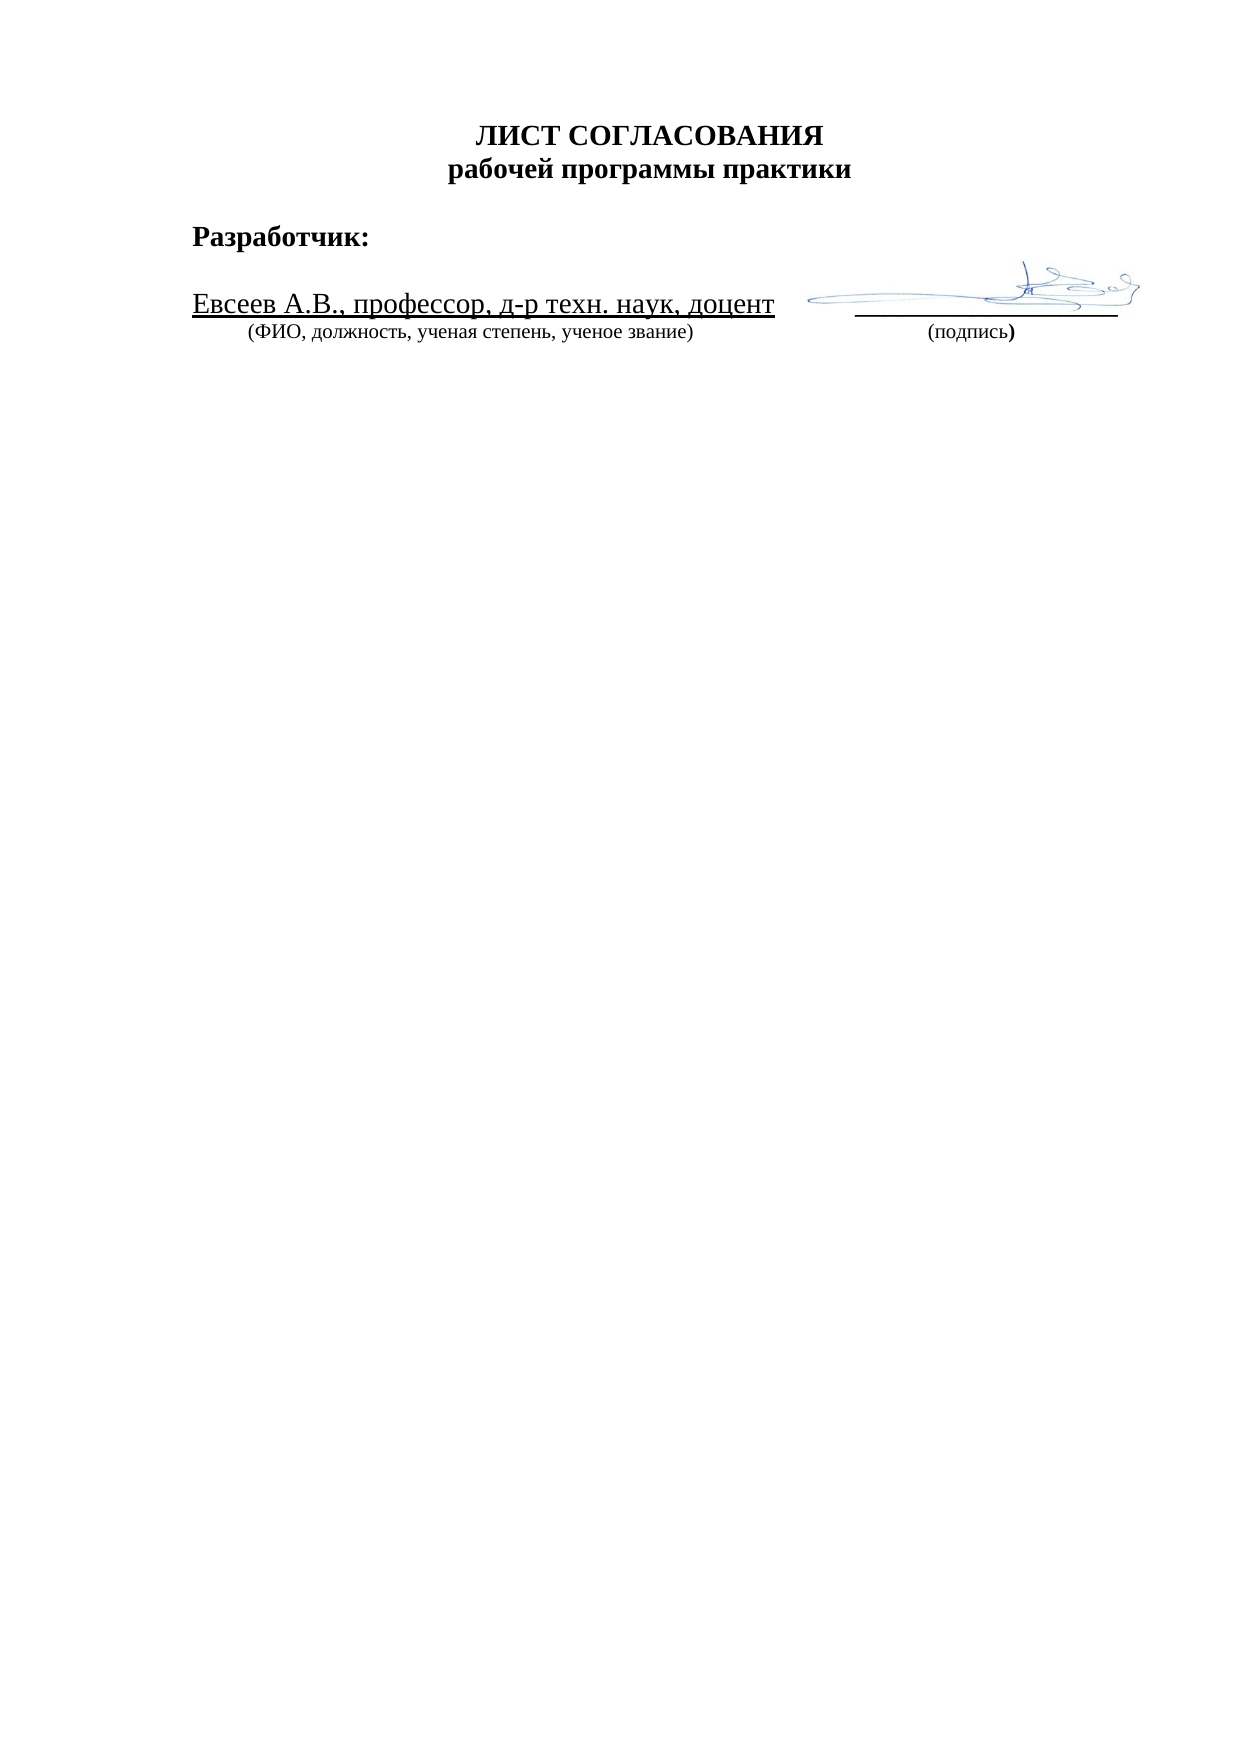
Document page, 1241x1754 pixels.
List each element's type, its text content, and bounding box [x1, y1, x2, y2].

text Евсеев А.В., профессор, д-р техн. наук, доцент __________________ [148, 286, 1152, 319]
text Разработчик: [148, 219, 1152, 252]
picture [806, 259, 1142, 314]
text ЛИСТ СОГЛАСОВАНИЯ [148, 118, 1152, 152]
text (ФИО, должность, ученая степень, ученое звание) (подпись) [148, 319, 1152, 343]
text рабочей программы практики [148, 152, 1152, 185]
